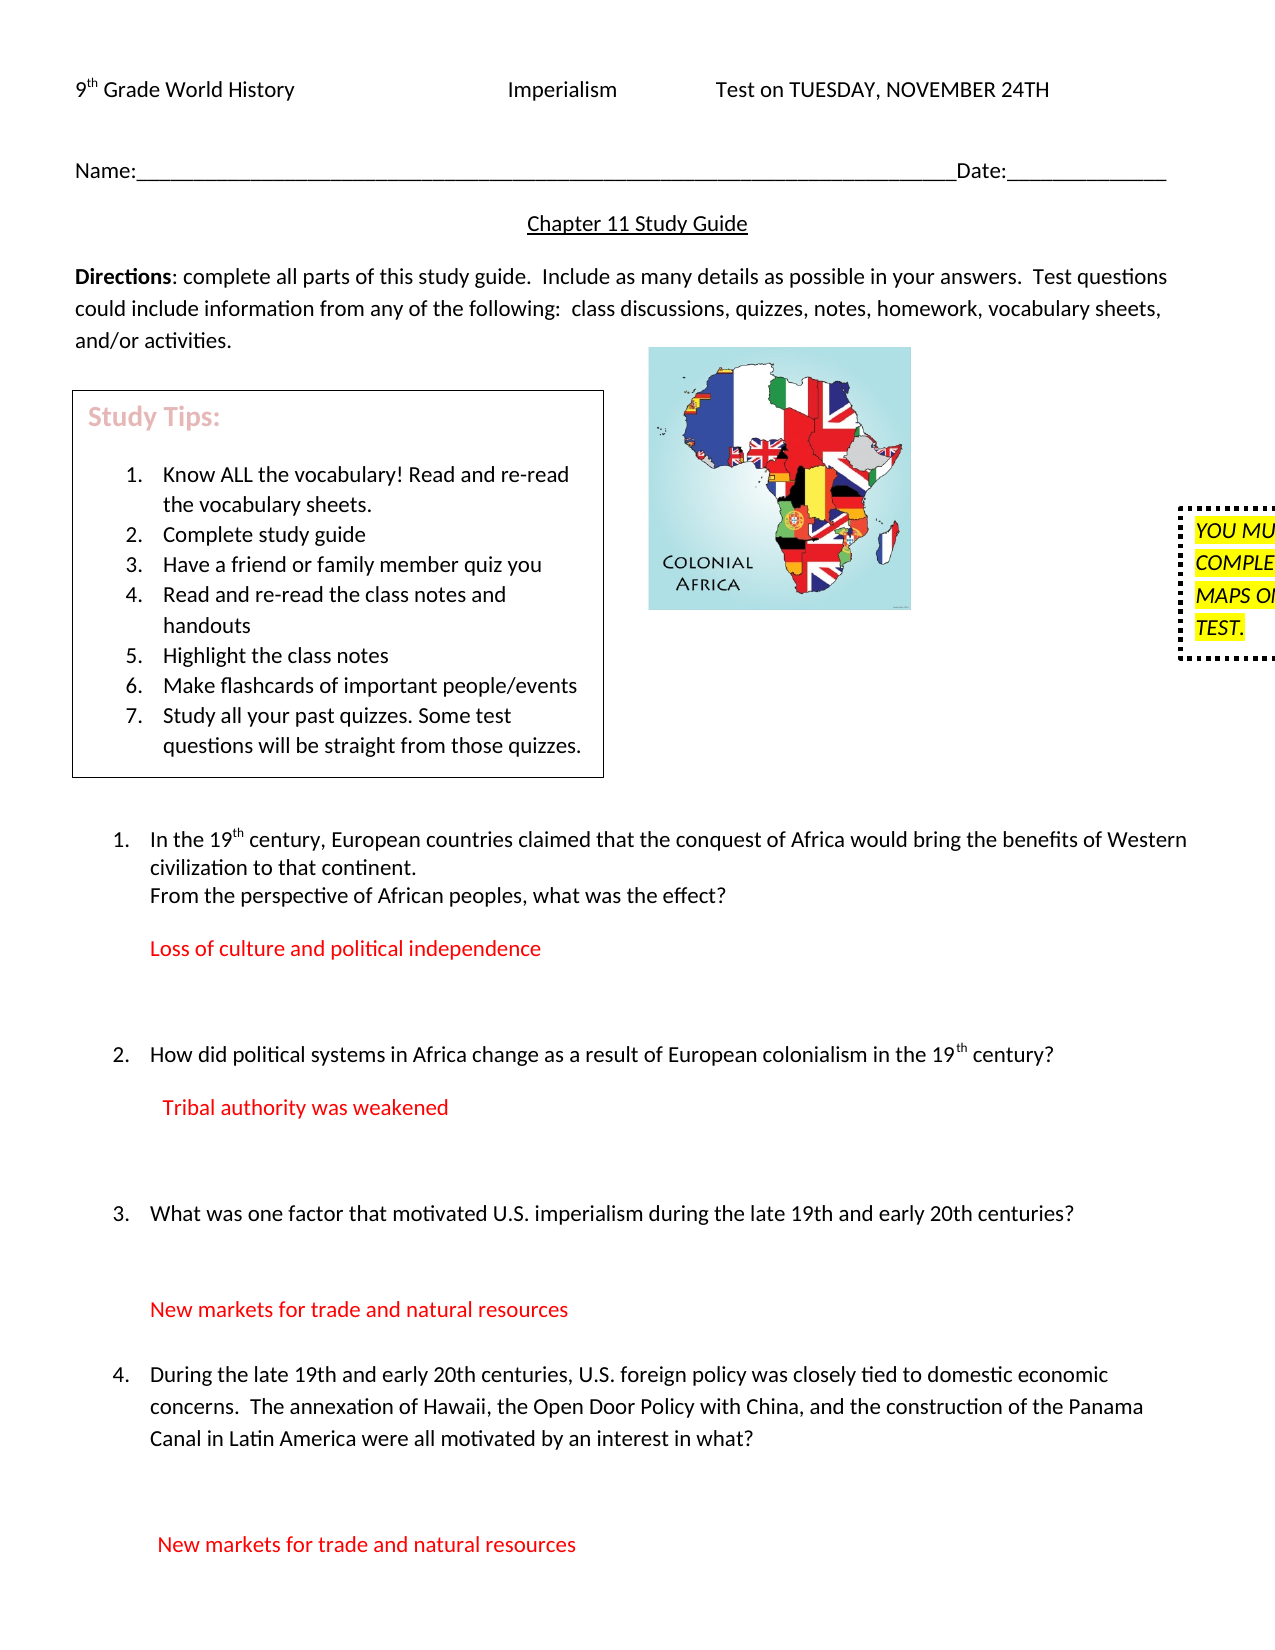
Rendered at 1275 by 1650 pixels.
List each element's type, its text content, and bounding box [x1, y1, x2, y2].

text Directions: complete all parts of this study guide. Include as many details as possible in your answers. Test questions could include information from any of the following: class discussions, quizzes, notes, homework, vocabulary sheets, and/or activities. [75, 262, 1200, 354]
list New markets for trade and natural resources [150, 1296, 1200, 1323]
text Name:________________________________________________________________________Date:______________ [75, 156, 1200, 184]
text Loss of culture and political independence [75, 934, 1200, 962]
text Tribal authority was weakened [75, 1093, 1200, 1121]
list What was one factor that motivated U.S. imperialism during the late 19th and early 20th centuries? [112, 1199, 1200, 1227]
list During the late 19th and early 20th centuries, U.S. foreign policy was closely tied to domestic economic concerns. The annexation of Hawaii, the Open Door Policy with China, and the construction of the Panama Canal in Latin America were all motivated by an interest in what? [112, 1360, 1200, 1452]
text Chapter 11 Study Guide [75, 209, 1200, 237]
list How did political systems in Africa change as a result of European colonialism in the 19th century? [112, 1040, 1200, 1068]
text New markets for trade and natural resources [75, 1530, 1200, 1558]
picture [648, 347, 911, 610]
list In the 19th century, European countries claimed that the conquest of Africa would bring the benefits of Western civilization to that continent. [112, 825, 1200, 881]
text From the perspective of African peoples, what was the effect? [75, 881, 1200, 909]
